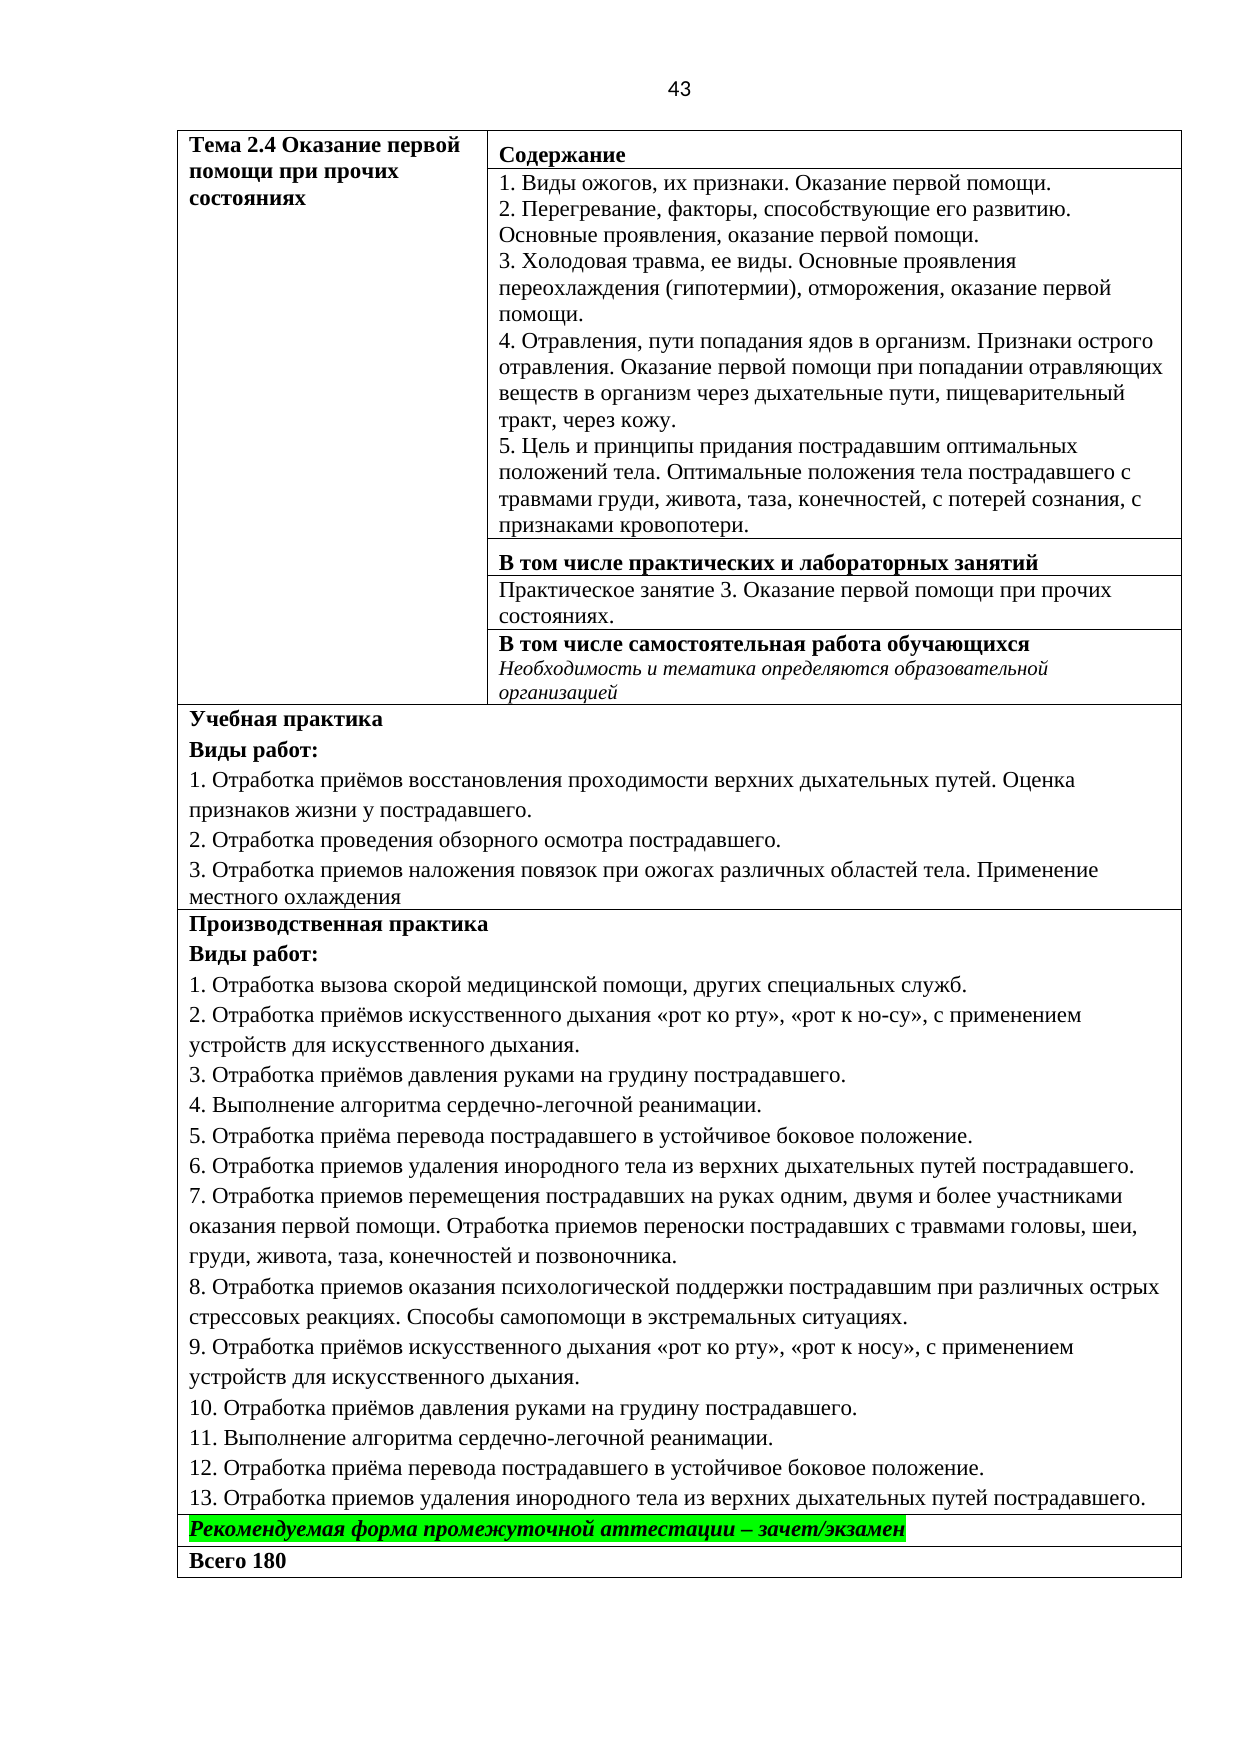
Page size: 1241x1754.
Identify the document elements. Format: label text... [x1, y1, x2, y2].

table_cell Содержание [488, 131, 1181, 167]
table_cell Тема 2.4 Оказание первой помощи при прочих состояниях [178, 131, 487, 704]
table_cell Производственная практика Виды работ: 1. Отработка вызова скорой медицинской помощи, других специальных служб. 2. Отработка приёмов искусственного дыхания «рот ко рту», «рот к но-су», с применением устройств для искусственного дыхания. 3. Отработка приёмов давления руками на грудину пострадавшего. 4. Выполнение алгоритма сердечно-легочной реанимации. 5. Отработка приёма перевода пострадавшего в устойчивое боковое положение. 6. Отработка приемов удаления инородного тела из верхних дыхательных путей пострадавшего. 7. Отработка приемов перемещения пострадавших на руках одним, двумя и более участниками оказания первой помощи. Отработка приемов переноски пострадавших с травмами головы, шеи, груди, живота, таза, конечностей и позвоночника. 8. Отработка приемов оказания психологической поддержки пострадавшим при различных острых стрессовых реакциях. Способы самопомощи в экстремальных ситуациях. 9. Отработка приёмов искусственного дыхания «рот ко рту», «рот к носу», с применением устройств для искусственного дыхания. 10. Отработка приёмов давления руками на грудину пострадавшего. 11. Выполнение алгоритма сердечно-легочной реанимации. 12. Отработка приёма перевода пострадавшего в устойчивое боковое положение. 13. Отработка приемов удаления инородного тела из верхних дыхательных путей пострадавшего. [178, 910, 1181, 1514]
table_cell Всего 180 [178, 1547, 1181, 1577]
table_cell В том числе самостоятельная работа обучающихся Необходимость и тематика определяются образовательной организацией [488, 630, 1181, 704]
table_cell Практическое занятие 3. Оказание первой помощи при прочих состояниях. [488, 576, 1181, 629]
table_cell Рекомендуемая форма промежуточной аттестации – зачет/экзамен [178, 1515, 1181, 1546]
table_cell Учебная практика Виды работ: 1. Отработка приёмов восстановления проходимости верхних дыхательных путей. Оценка признаков жизни у пострадавшего. 2. Отработка проведения обзорного осмотра пострадавшего. 3. Отработка приемов наложения повязок при ожогах различных областей тела. Применение местного охлаждения [178, 705, 1181, 909]
table_cell 1. Виды ожогов, их признаки. Оказание первой помощи. 2. Перегревание, факторы, способствующие его развитию. Основные проявления, оказание первой помощи. 3. Холодовая травма, ее виды. Основные проявления переохлаждения (гипотермии), отморожения, оказание первой помощи. 4. Отравления, пути попадания ядов в организм. Признаки острого отравления. Оказание первой помощи при попадании отравляющих веществ в организм через дыхательные пути, пищеварительный тракт, через кожу. 5. Цель и принципы придания пострадавшим оптимальных положений тела. Оптимальные положения тела пострадавшего с травмами груди, живота, таза, конечностей, с потерей сознания, с признаками кровопотери. [488, 169, 1181, 537]
table_cell В том числе практических и лабораторных занятий [488, 539, 1181, 575]
